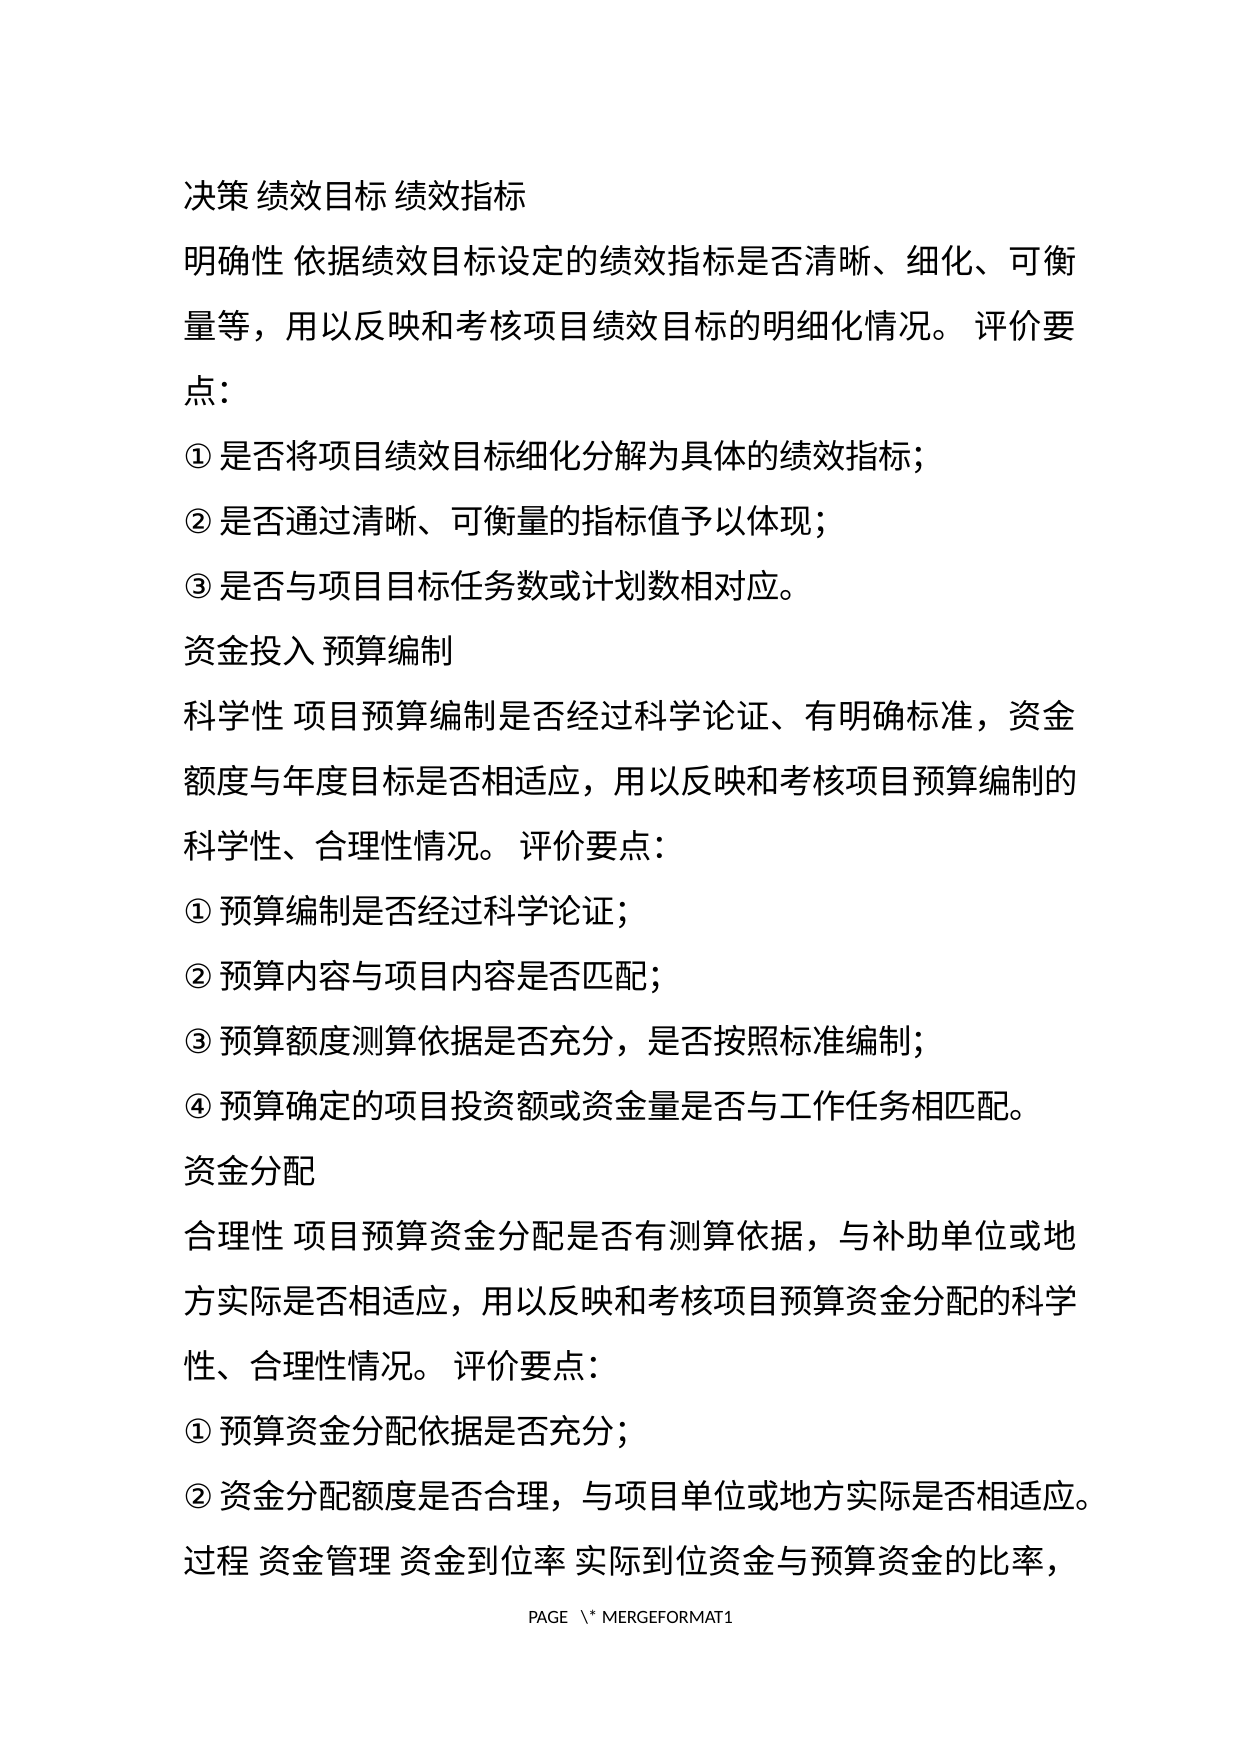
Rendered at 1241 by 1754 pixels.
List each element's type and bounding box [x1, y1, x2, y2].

text [183, 162, 1078, 1592]
